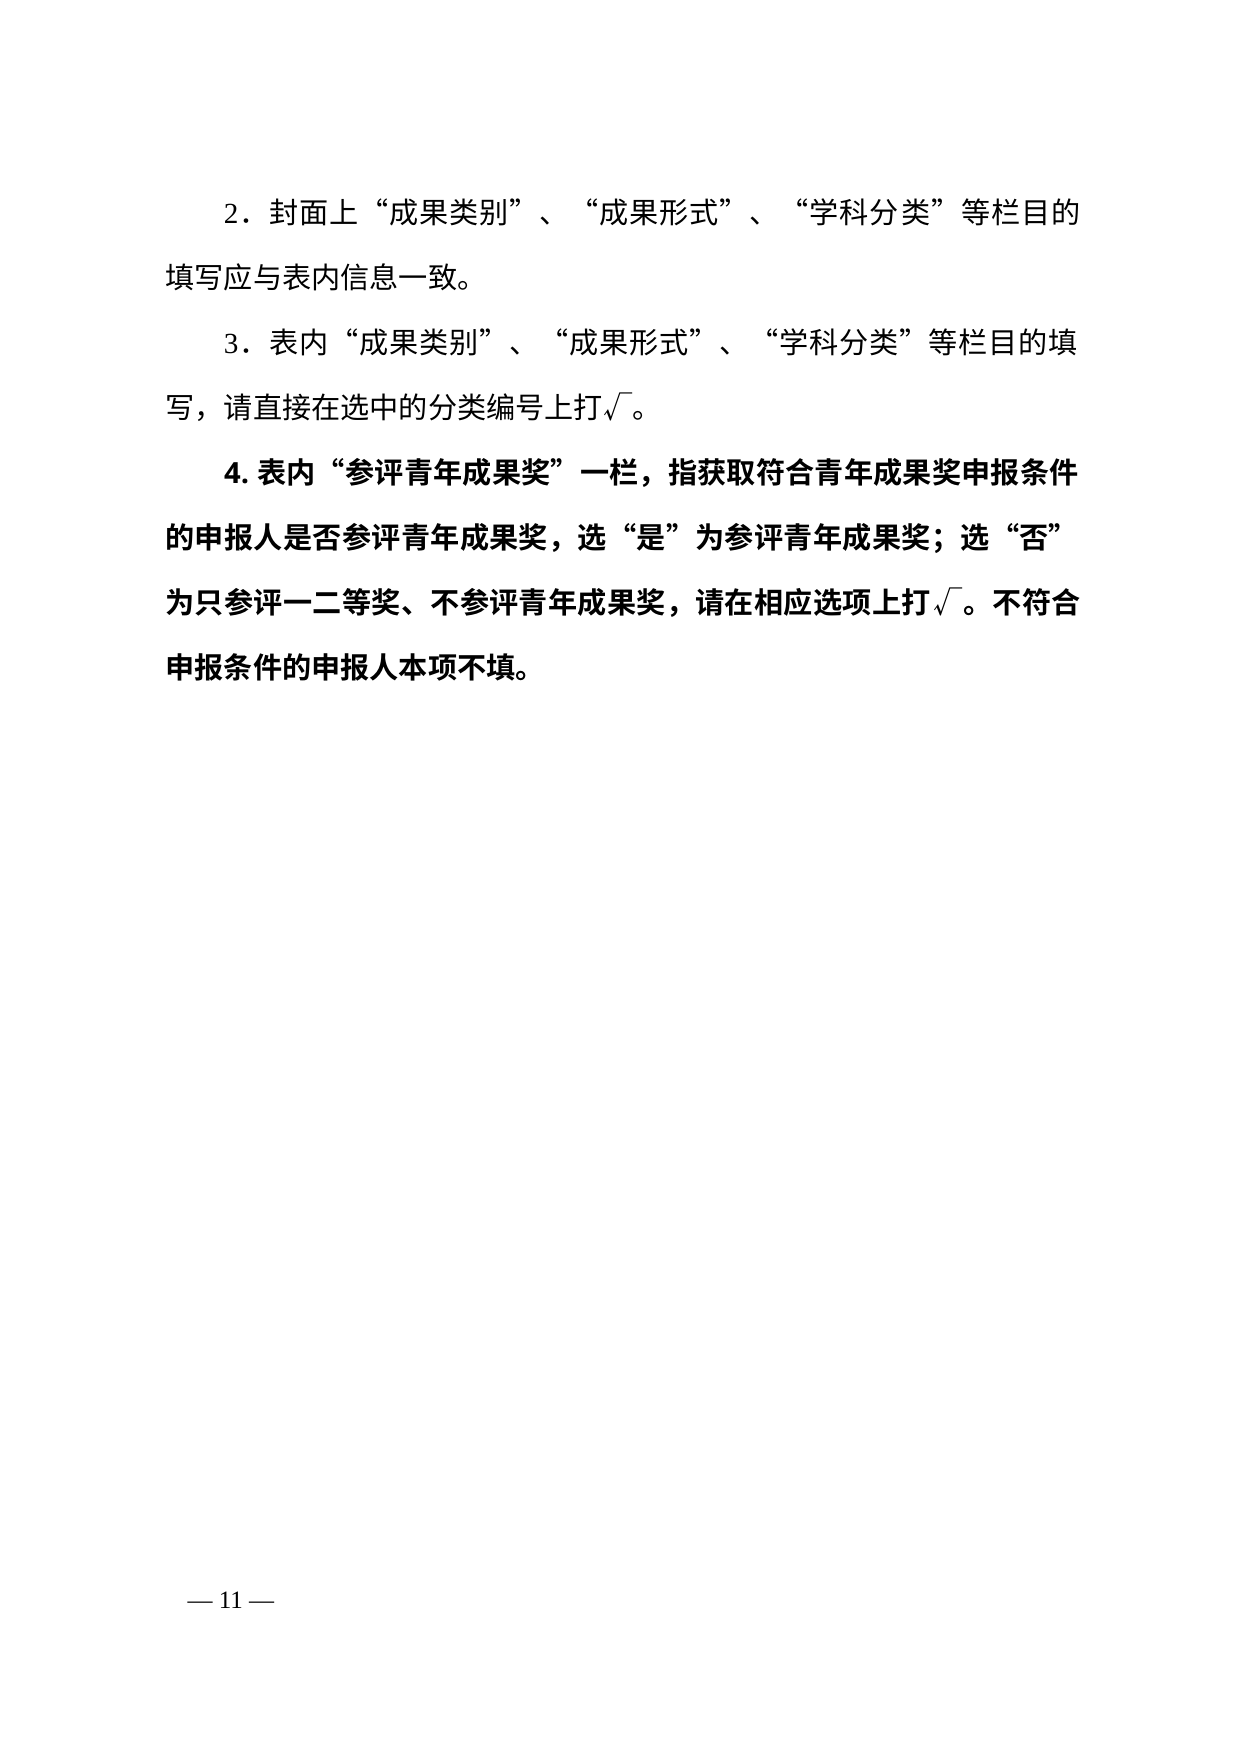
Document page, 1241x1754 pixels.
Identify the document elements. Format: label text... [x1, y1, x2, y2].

text 2．封面上“成果类别”、“成果形式”、“学科分类”等栏目的填写应与表内信息一致。 [165, 178, 1081, 308]
text 4. 表内“参评青年成果奖”一栏，指获取符合青年成果奖申报条件的申报人是否参评青年成果奖，选“是”为参评青年成果奖；选“否”为只参评一二等奖、不参评青年成果奖，请在相应选项上打√。不符合申报条件的申报人本项不填。 [165, 438, 1081, 698]
text 3．表内“成果类别”、“成果形式”、“学科分类”等栏目的填写，请直接在选中的分类编号上打√。 [165, 308, 1081, 438]
